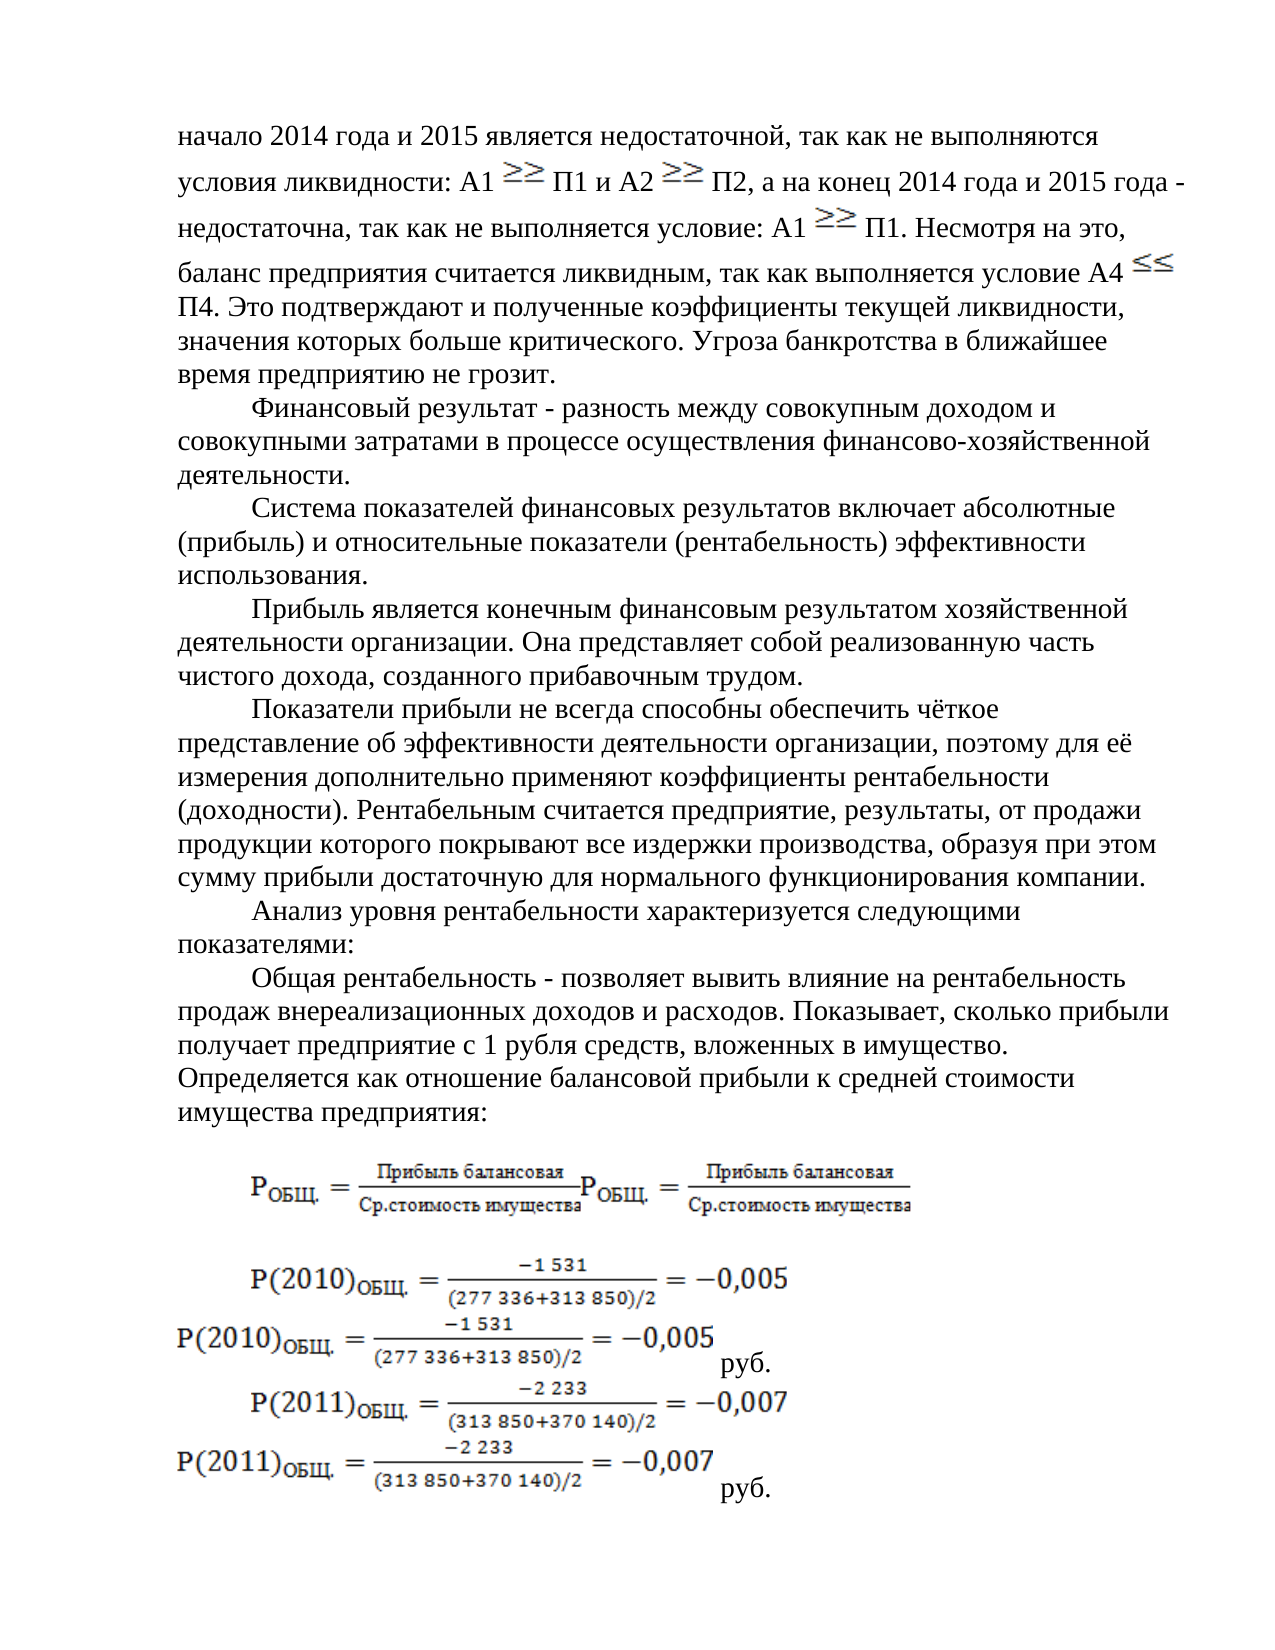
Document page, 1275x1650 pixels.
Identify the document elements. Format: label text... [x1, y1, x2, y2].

text Анализ уровня рентабельности характеризуется следующими показателями: [177, 893, 1186, 960]
text Общая рентабельность - позволяет вывить влияние на рентабельность продаж внереализационных доходов и расходов. Показывает, сколько прибыли получает предприятие с 1 рубля средств, вложенных в имущество. Определяется как отношение балансовой прибыли к средней стоимости имущества предприятия: [177, 960, 1186, 1128]
text Прибыль является конечным финансовым результатом хозяйственной деятельности организации. Она представляет собой реализованную часть чистого дохода, созданного прибавочным трудом. [177, 591, 1186, 692]
picture [177, 1379, 787, 1498]
picture [814, 197, 858, 237]
picture [251, 1161, 911, 1221]
text Показатели прибыли не всегда способны обеспечить чёткое представление об эффективности деятельности организации, поэтому для её измерения дополнительно применяют коэффициенты рентабельности (доходности). Рентабельным считается предприятие, результаты, от продажи продукции которого покрывают все издержки производства, образуя при этом сумму прибыли достаточную для нормального функционирования компании. [177, 692, 1186, 893]
text Система показателей финансовых результатов включает абсолютные (прибыль) и относительные показатели (рентабельность) эффективности использования. [177, 490, 1186, 591]
picture [502, 151, 546, 192]
picture [177, 1254, 787, 1373]
picture [1131, 243, 1174, 283]
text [177, 118, 1186, 390]
text Финансовый результат - разность между совокупным доходом и совокупными затратами в процессе осуществления финансово-хозяйственной деятельности. [177, 390, 1186, 490]
picture [661, 151, 705, 192]
